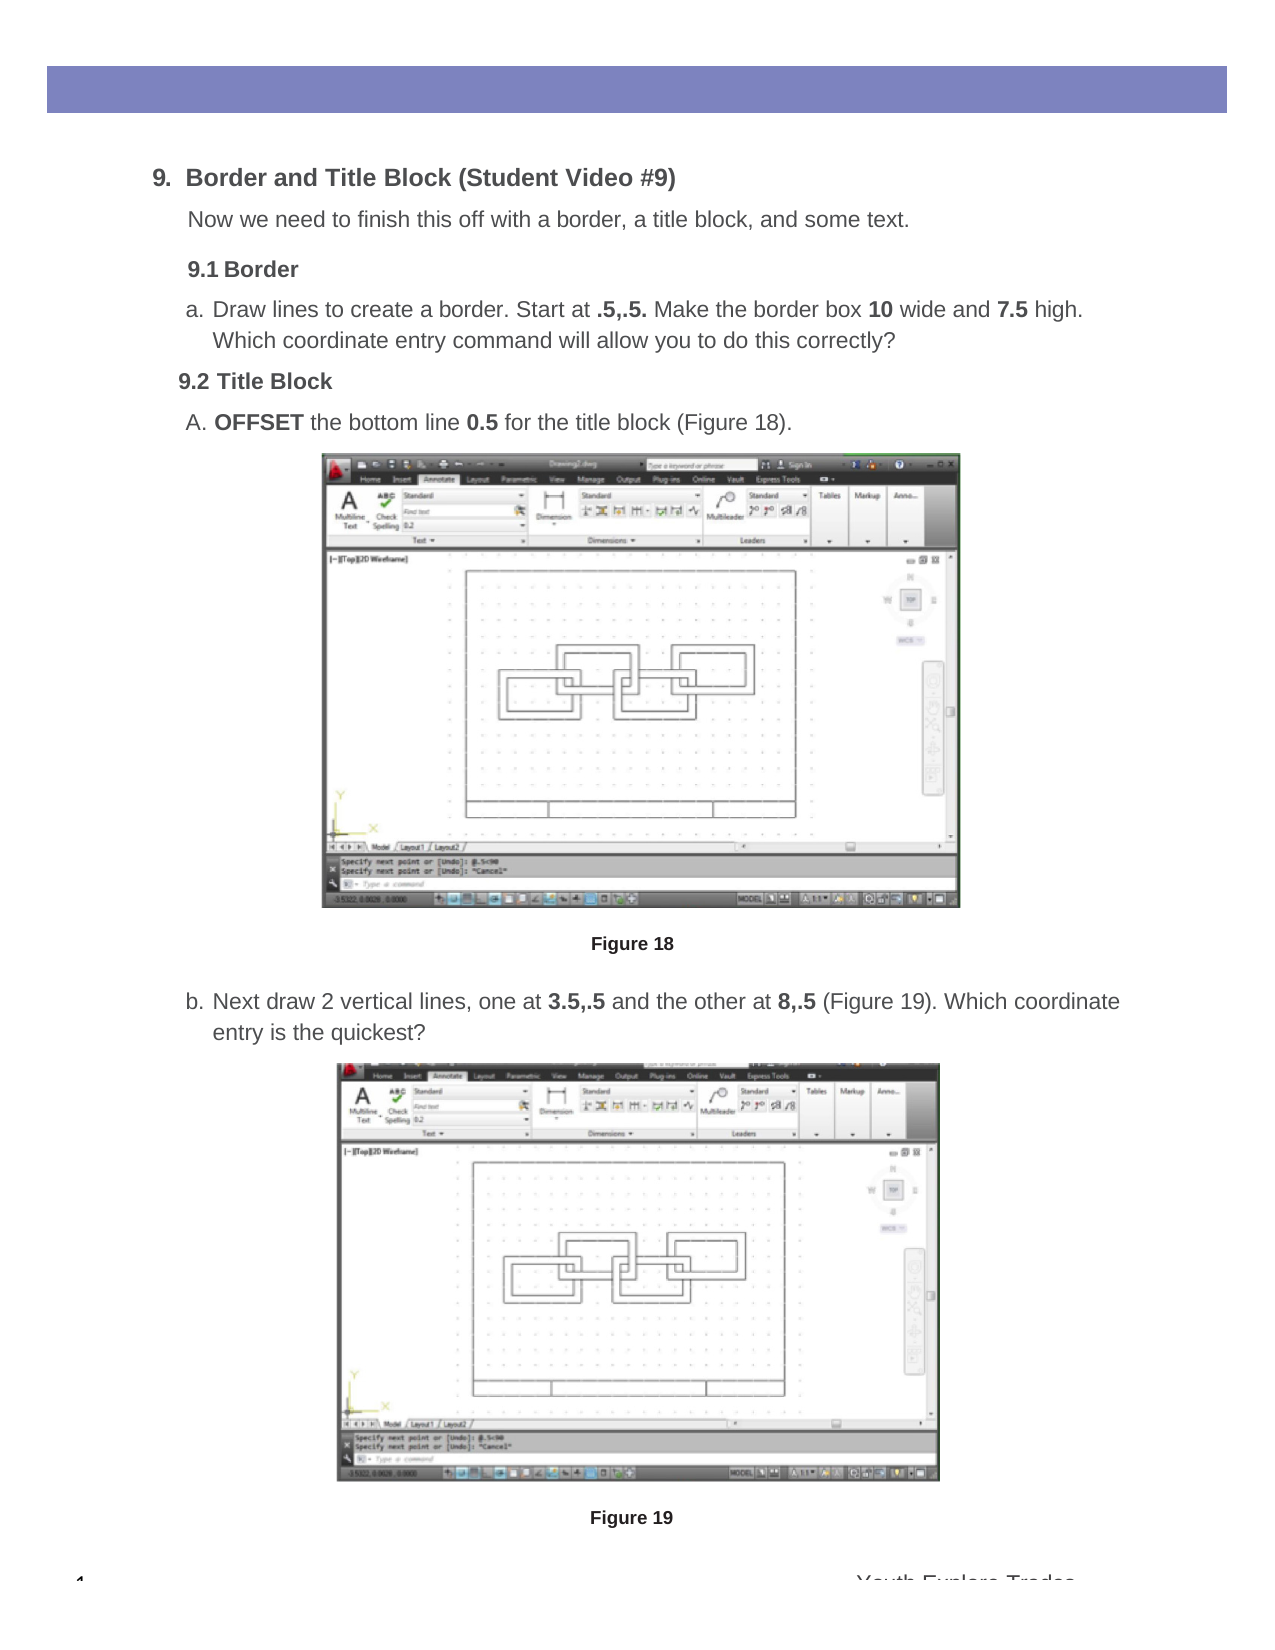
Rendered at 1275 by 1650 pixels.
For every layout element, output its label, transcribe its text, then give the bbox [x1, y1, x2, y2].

picture [321, 453, 961, 908]
text Figure 18 [587, 932, 678, 954]
subtitle Title Block [178, 368, 1237, 394]
picture [335, 1063, 940, 1494]
subtitle Border and Title Block (Student Video #9) [152, 163, 1237, 192]
text Now we need to finish this off with a border, a title block, and some text. [187, 206, 1237, 232]
subtitle Border [187, 256, 1237, 282]
list Draw lines to create a border. Start at .5,.5. Make the border box 10 wide and 7.5 high. Which coordinate entry command will allow you to do this correctly? [185, 296, 1086, 354]
list Next draw 2 vertical lines, one at 3.5,.5 and the other at 8,.5 (Figure 19). Which coordinate entry is the quickest? [185, 988, 1125, 1045]
text Figure 19 [586, 1507, 677, 1528]
text A. OFFSET the bottom line 0.5 for the title block (Figure 18). [185, 409, 1237, 435]
